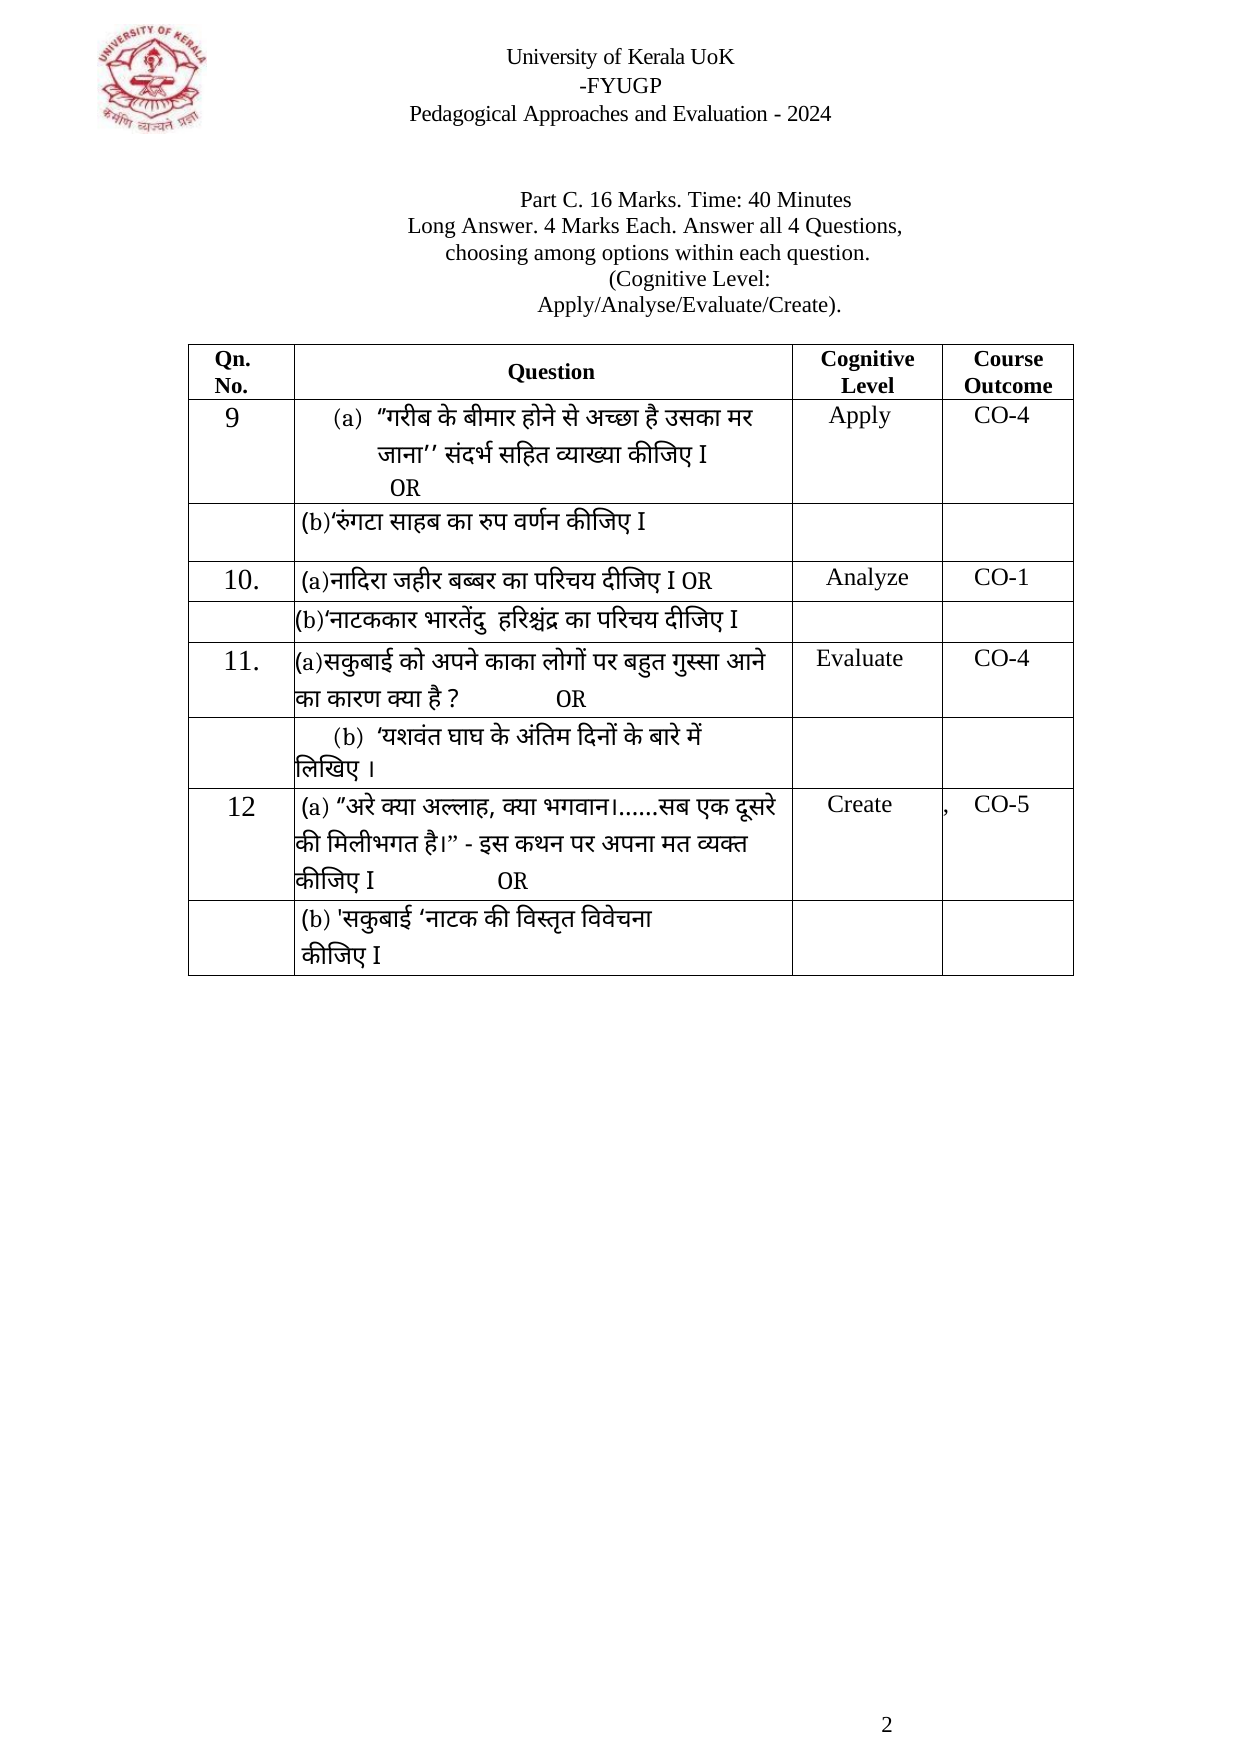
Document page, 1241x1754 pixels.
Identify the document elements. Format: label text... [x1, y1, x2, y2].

table_cell Create [793, 789, 942, 900]
table_cell Evaluate [793, 643, 942, 717]
table_cell (b)‘नाटककार भारतेंदु हरिश्चंद्र का परिचय दीजिए I [295, 602, 792, 642]
table_cell [943, 901, 1073, 975]
table_cell [943, 602, 1073, 642]
table_cell [793, 718, 942, 788]
table_cell (b) 'सकुबाई ‘नाटक की विस्तृत विवेचना कीजिए I [295, 901, 792, 975]
text Long Answer. 4 Marks Each. Answer all 4 Questions, [127, 212, 1183, 239]
table_cell [943, 504, 1073, 561]
table_cell (a)नादिरा जहीर बब्बर का परिचय दीजिए I OR [295, 562, 792, 601]
table_cell Analyze [793, 562, 942, 601]
table_cell [189, 602, 294, 642]
table_cell [793, 901, 942, 975]
table_cell [189, 718, 294, 788]
table_cell ‘’गरीब के बीमार होने से अच्छा है उसका मर जाना’’ संदर्भ सहित व्याख्या कीजिए I OR [295, 400, 792, 503]
text (Cognitive Level: [196, 265, 1183, 291]
table_cell CO-4 [943, 400, 1073, 503]
table_cell Apply [793, 400, 942, 503]
table_cell (a)सकुबाई को अपने काका लोगों पर बहुत गुस्सा आने का कारण क्या है ? OR [295, 643, 792, 717]
table_cell 11. [189, 643, 294, 717]
table_header Cognitive Level [793, 345, 942, 399]
table_cell 10. [189, 562, 294, 601]
text Part C. 16 Marks. Time: 40 Minutes [453, 186, 918, 212]
table_cell [793, 504, 942, 561]
table_header Question [295, 345, 792, 399]
table_cell [189, 901, 294, 975]
table_cell CO-1 [943, 562, 1073, 601]
text choosing among options within each question. [127, 239, 1183, 265]
table_cell CO-4 [943, 643, 1073, 717]
table_cell (b)‘रुंगटा साहब का रुप वर्णन कीजिए I [295, 504, 792, 561]
table_cell [943, 718, 1073, 788]
table_cell (a) ‘’अरे क्या अल्लाह, क्या भगवान।……सब एक दूसरे की मिलीभगत है।” - इस कथन पर अपना मत व्यक्त कीजिए I OR [295, 789, 792, 900]
table_header Qn. No. [189, 345, 294, 399]
table_cell ‘यशवंत घाघ के अंतिम दिनों के बारे में लिखिए । [295, 718, 792, 788]
text Apply/Analyse/Evaluate/Create). [196, 291, 1183, 318]
table_cell [189, 504, 294, 561]
table_cell 12 [189, 789, 294, 900]
table_cell 9 [189, 400, 294, 503]
picture [97, 24, 207, 134]
table_cell , CO-5 [943, 789, 1073, 900]
table_header Course Outcome [943, 345, 1073, 399]
table_cell [793, 602, 942, 642]
